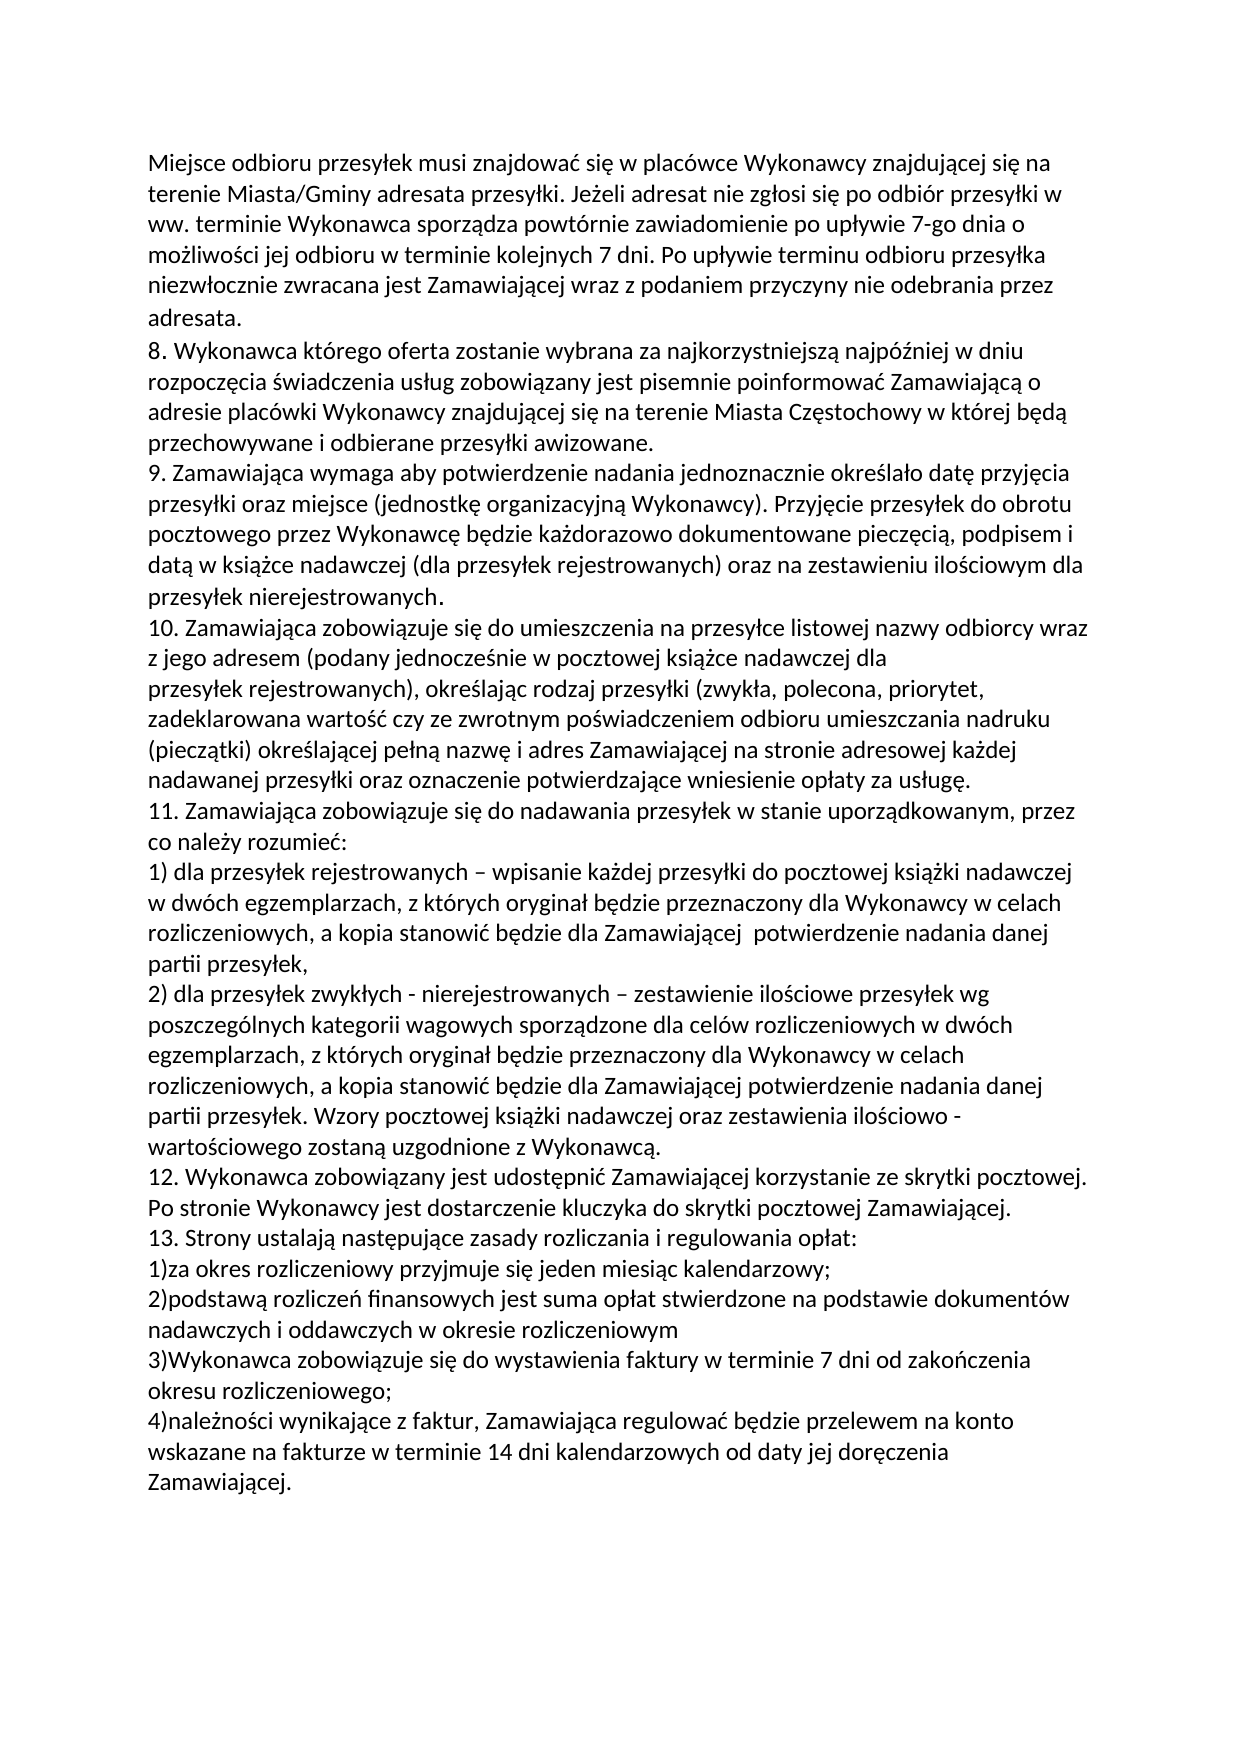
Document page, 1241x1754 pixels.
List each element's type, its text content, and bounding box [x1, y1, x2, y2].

text 10. Zamawiająca zobowiązuje się do umieszczenia na przesyłce listowej nazwy odbiorcy wraz z jego adresem (podany jednocześnie w pocztowej książce nadawczej dla [148, 612, 1093, 673]
text 1)za okres rozliczeniowy przyjmuje się jeden miesiąc kalendarzowy; [148, 1253, 1093, 1283]
text 4)należności wynikające z faktur, Zamawiająca regulować będzie przelewem na konto wskazane na fakturze w terminie 14 dni kalendarzowych od daty jej doręczenia Zamawiającej. [148, 1406, 1093, 1497]
text 9. Zamawiająca wymaga aby potwierdzenie nadania jednoznacznie określało datę przyjęcia przesyłki oraz miejsce (jednostkę organizacyjną Wykonawcy). Przyjęcie przesyłek do obrotu pocztowego przez Wykonawcę będzie każdorazowo dokumentowane pieczęcią, podpisem i datą w książce nadawczej (dla przesyłek rejestrowanych) oraz na zestawieniu ilościowym dla przesyłek nierejestrowanych. [148, 457, 1093, 612]
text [148, 148, 1093, 333]
text 12. Wykonawca zobowiązany jest udostępnić Zamawiającej korzystanie ze skrytki pocztowej. Po stronie Wykonawcy jest dostarczenie kluczyka do skrytki pocztowej Zamawiającej. [148, 1161, 1093, 1222]
text 11. Zamawiająca zobowiązuje się do nadawania przesyłek w stanie uporządkowanym, przez co należy rozumieć: [148, 795, 1093, 856]
text 2)podstawą rozliczeń finansowych jest suma opłat stwierdzone na podstawie dokumentów nadawczych i oddawczych w okresie rozliczeniowym [148, 1283, 1093, 1344]
text 3)Wykonawca zobowiązuje się do wystawienia faktury w terminie 7 dni od zakończenia okresu rozliczeniowego; [148, 1344, 1093, 1406]
text 8. Wykonawca którego oferta zostanie wybrana za najkorzystniejszą najpóźniej w dniu rozpoczęcia świadczenia usług zobowiązany jest pisemnie poinformować Zamawiającą o adresie placówki Wykonawcy znajdującej się na terenie Miasta Częstochowy w której będą przechowywane i odbierane przesyłki awizowane. [148, 333, 1093, 457]
text 1) dla przesyłek rejestrowanych – wpisanie każdej przesyłki do pocztowej książki nadawczej w dwóch egzemplarzach, z których oryginał będzie przeznaczony dla Wykonawcy w celach rozliczeniowych, a kopia stanowić będzie dla Zamawiającej potwierdzenie nadania danej partii przesyłek, [148, 856, 1093, 978]
text 2) dla przesyłek zwykłych - nierejestrowanych – zestawienie ilościowe przesyłek wg poszczególnych kategorii wagowych sporządzone dla celów rozliczeniowych w dwóch egzemplarzach, z których oryginał będzie przeznaczony dla Wykonawcy w celach rozliczeniowych, a kopia stanowić będzie dla Zamawiającej potwierdzenie nadania danej partii przesyłek. Wzory pocztowej książki nadawczej oraz zestawienia ilościowo - wartościowego zostaną uzgodnione z Wykonawcą. [148, 978, 1093, 1161]
text przesyłek rejestrowanych), określając rodzaj przesyłki (zwykła, polecona, priorytet, zadeklarowana wartość czy ze zwrotnym poświadczeniem odbioru umieszczania nadruku (pieczątki) określającej pełną nazwę i adres Zamawiającej na stronie adresowej każdej nadawanej przesyłki oraz oznaczenie potwierdzające wniesienie opłaty za usługę. [148, 673, 1093, 795]
text 13. Strony ustalają następujące zasady rozliczania i regulowania opłat: [148, 1222, 1093, 1253]
